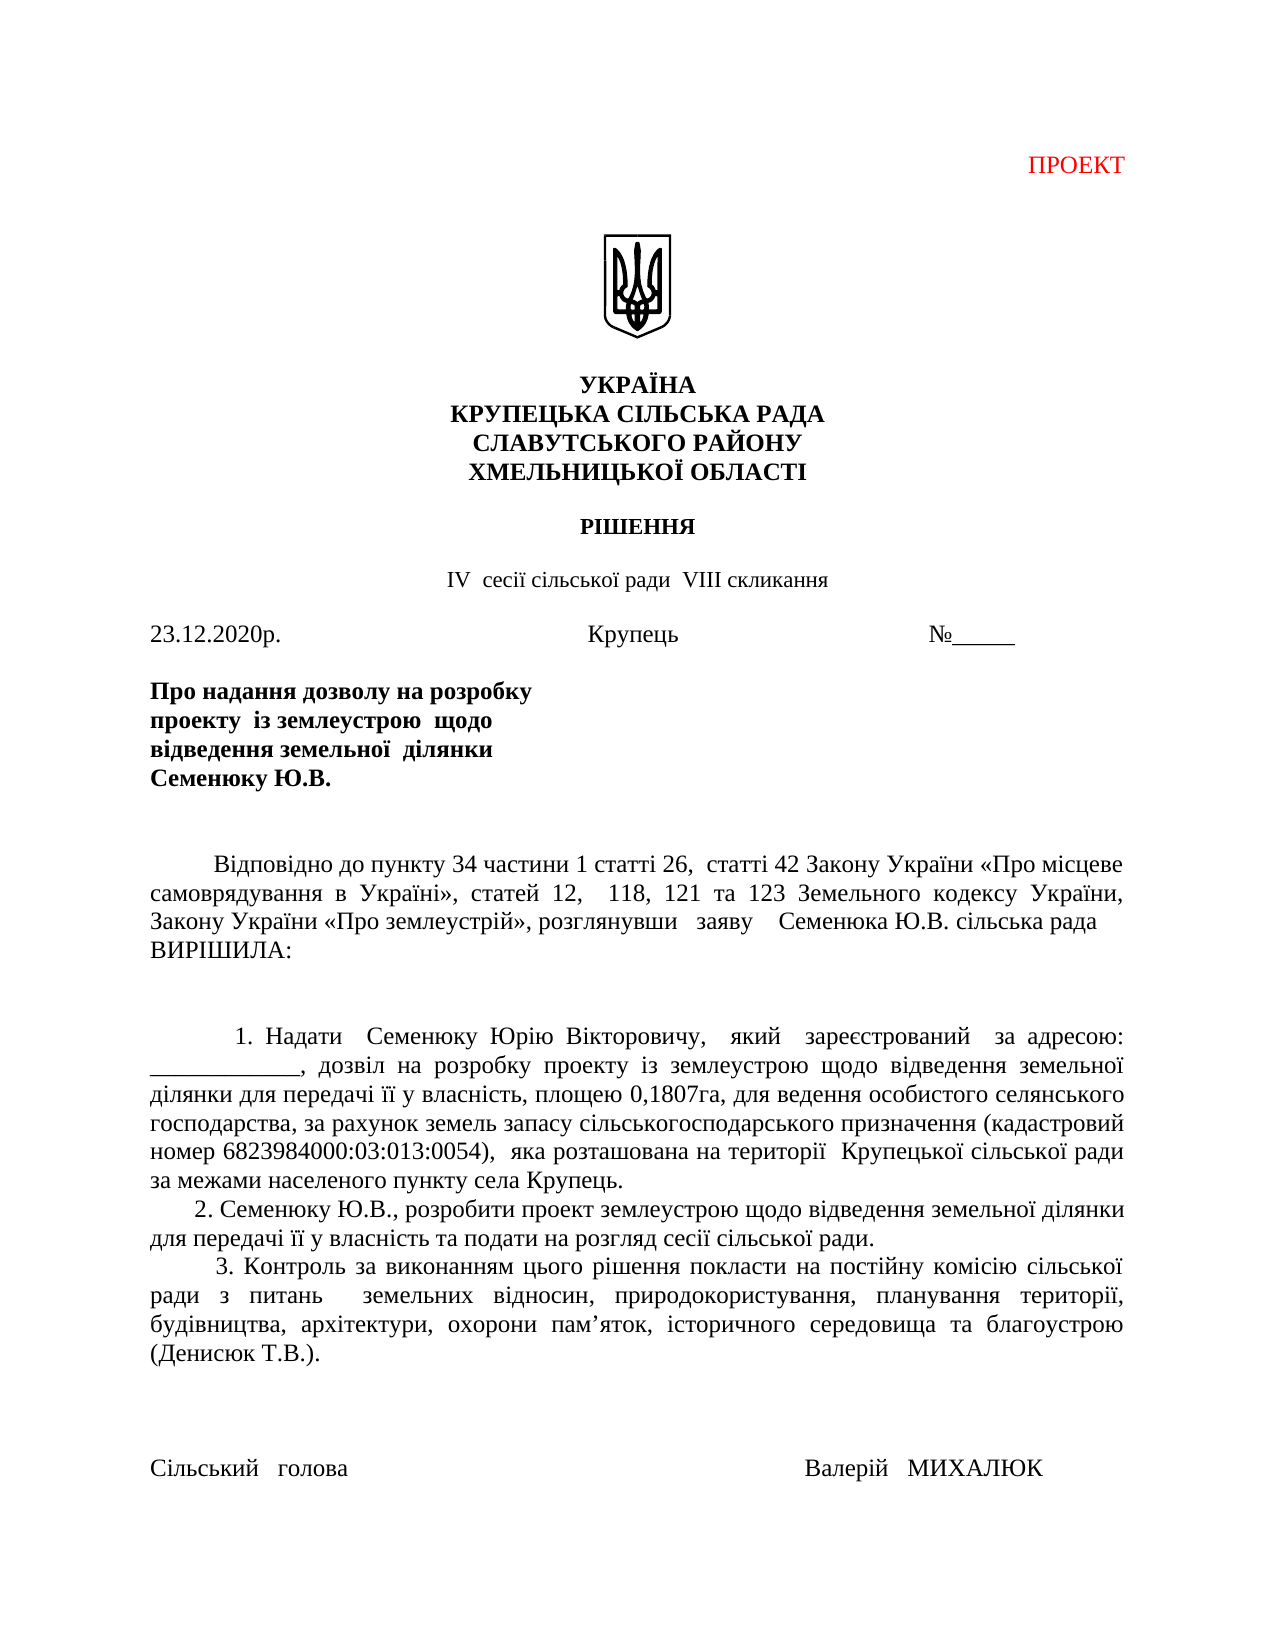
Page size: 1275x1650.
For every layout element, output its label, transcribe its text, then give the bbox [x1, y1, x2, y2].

text СЛАВУТСЬКОГО РАЙОНУ [150, 428, 1125, 457]
text Відповідно до пункту 34 частини 1 статті 26, статті 42 Закону України «Про місцеве самоврядування в Україні», статей 12, 118, 121 та 123 Земельного кодексу України, Закону України «Про землеустрій», розглянувши заяву Семенюка Ю.В. сільська рада [150, 849, 1125, 935]
text ПРОЕКТ [150, 150, 1125, 179]
text 2. Семенюку Ю.В., розробити проект землеустрою щодо відведення земельної ділянки для передачі її у власність та подати на розгляд сесії сільської ради. [150, 1194, 1125, 1251]
text КРУПЕЦЬКА СІЛЬСЬКА РАДА [150, 399, 1125, 428]
text проекту із землеустрою щодо [150, 705, 1125, 734]
text ВИРІШИЛА: [150, 935, 1125, 964]
text РІШЕННЯ [150, 513, 1125, 540]
text 3. Контроль за виконанням цього рішення покласти на постійну комісію сільської ради з питань земельних відносин, природокористування, планування території, будівництва, архітектури, охорони пам’яток, історичного середовища та благоустрою (Денисюк Т.В.). [150, 1251, 1125, 1366]
text Про надання дозволу на розробку [150, 676, 1125, 705]
text 1. Надати Семенюку Юрію Вікторовичу, який зареєстрований за адресою: ____________, дозвіл на розробку проекту із землеустрою щодо відведення земельної ділянки для передачі її у власність, площею 0,1807га, для ведення особистого селянського господарства, за рахунок земель запасу сільськогосподарського призначення (кадастровий номер 6823984000:03:013:0054), яка розташована на території Крупецької сільської ради за межами населеного пункту села Крупець. [150, 1021, 1125, 1194]
text Сільський голова Валерій МИХАЛЮК [150, 1453, 1125, 1481]
text IV сесії сільської ради VIII скликання [150, 566, 1125, 592]
text УКРАЇНА [150, 370, 1125, 399]
text ХМЕЛЬНИЦЬКОЇ ОБЛАСТІ [150, 457, 1125, 485]
text 23.12.2020р. Крупець №_____ [150, 619, 1125, 648]
text Семенюку Ю.В. [150, 763, 1125, 791]
text відведення земельної ділянки [150, 734, 1125, 763]
